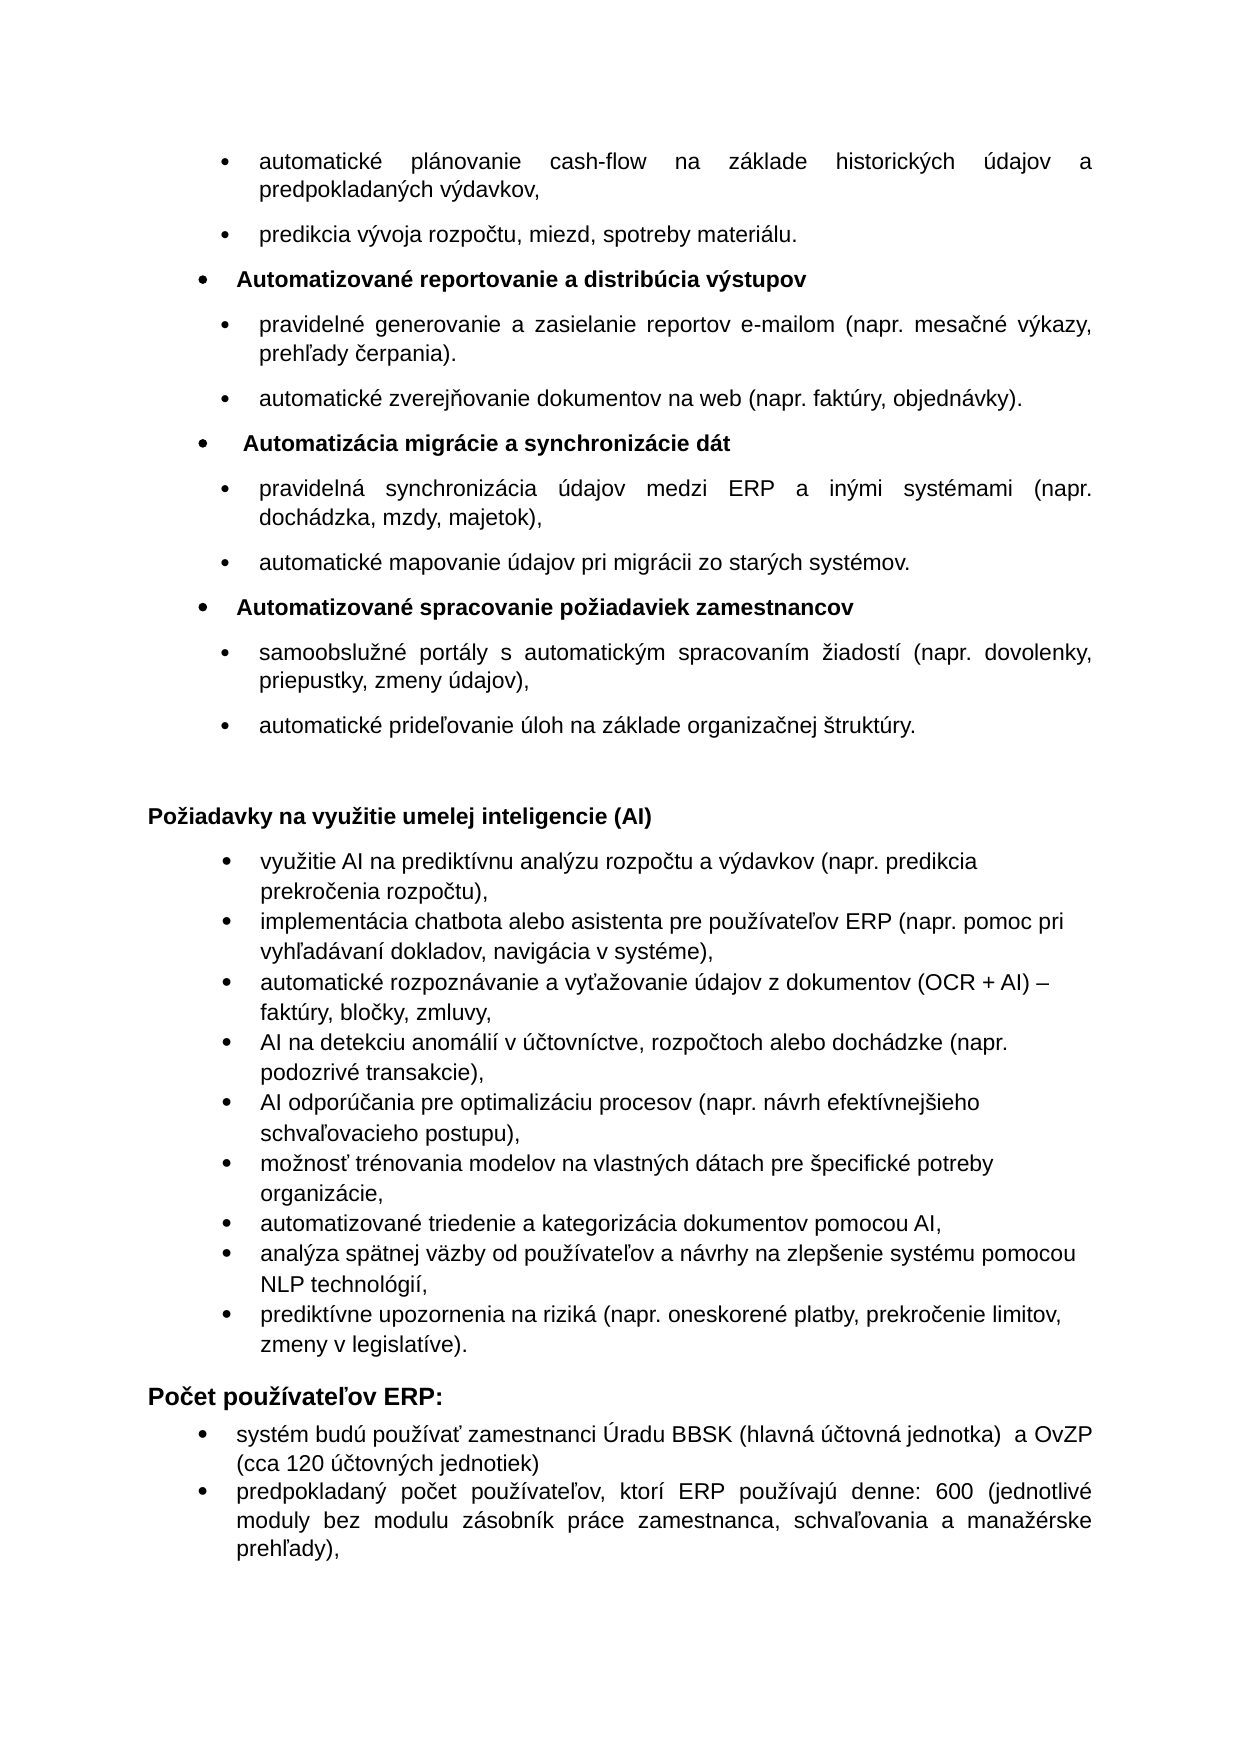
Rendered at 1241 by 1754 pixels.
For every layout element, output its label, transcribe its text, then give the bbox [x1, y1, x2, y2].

list automatizované triedenie a kategorizácia dokumentov pomocou AI, [223, 1210, 1093, 1237]
list pravidelná synchronizácia údajov medzi ERP a inými systémami (napr. dochádzka, mzdy, majetok), [221, 475, 1093, 530]
list automatické zverejňovanie dokumentov na web (napr. faktúry, objednávky). [221, 385, 1093, 411]
list pravidelné generovanie a zasielanie reportov e-mailom (napr. mesačné výkazy, prehľady čerpania). [221, 311, 1093, 366]
list Automatizácia migrácie a synchronizácie dát [199, 430, 1093, 456]
list AI na detekciu anomálií v účtovníctve, rozpočtoch alebo dochádzke (napr. podozrivé transakcie), [223, 1029, 1093, 1086]
list automatické prideľovanie úloh na základe organizačnej štruktúry. [221, 712, 1093, 739]
list Automatizované spracovanie požiadaviek zamestnancov [199, 594, 1093, 620]
list AI odporúčania pre optimalizáciu procesov (napr. návrh efektívnejšieho schvaľovacieho postupu), [223, 1089, 1093, 1146]
list využitie AI na prediktívnu analýzu rozpočtu a výdavkov (napr. predikcia prekročenia rozpočtu), [223, 848, 1093, 904]
list systém budú používať zamestnanci Úradu BBSK (hlavná účtovná jednotka) a OvZP (cca 120 účtovných jednotiek) [199, 1421, 1093, 1476]
subtitle Počet používateľov ERP: [148, 1382, 1093, 1411]
list predikcia vývoja rozpočtu, miezd, spotreby materiálu. [221, 221, 1093, 247]
list implementácia chatbota alebo asistenta pre používateľov ERP (napr. pomoc pri vyhľadávaní dokladov, navigácia v systéme), [223, 908, 1093, 965]
list automatické mapovanie údajov pri migrácii zo starých systémov. [221, 549, 1093, 575]
list predpokladaný počet používateľov, ktorí ERP používajú denne: 600 (jednotlivé moduly bez modulu zásobník práce zamestnanca, schvaľovania a manažérske prehľady), [199, 1478, 1093, 1562]
list automatické rozpoznávanie a vyťažovanie údajov z dokumentov (OCR + AI) – faktúry, bločky, zmluvy, [223, 968, 1093, 1025]
list analýza spätnej väzby od používateľov a návrhy na zlepšenie systému pomocou NLP technológií, [223, 1240, 1093, 1297]
list Automatizované reportovanie a distribúcia výstupov [199, 266, 1093, 293]
text Požiadavky na využitie umelej inteligencie (AI) [148, 803, 1093, 829]
list prediktívne upozornenia na riziká (napr. oneskorené platby, prekročenie limitov, zmeny v legislatíve). [223, 1301, 1093, 1357]
list automatické plánovanie cash-flow na základe historických údajov a predpokladaných výdavkov, [221, 148, 1093, 202]
list možnosť trénovania modelov na vlastných dátach pre špecifické potreby organizácie, [223, 1150, 1093, 1206]
list samoobslužné portály s automatickým spracovaním žiadostí (napr. dovolenky, priepustky, zmeny údajov), [221, 639, 1093, 694]
